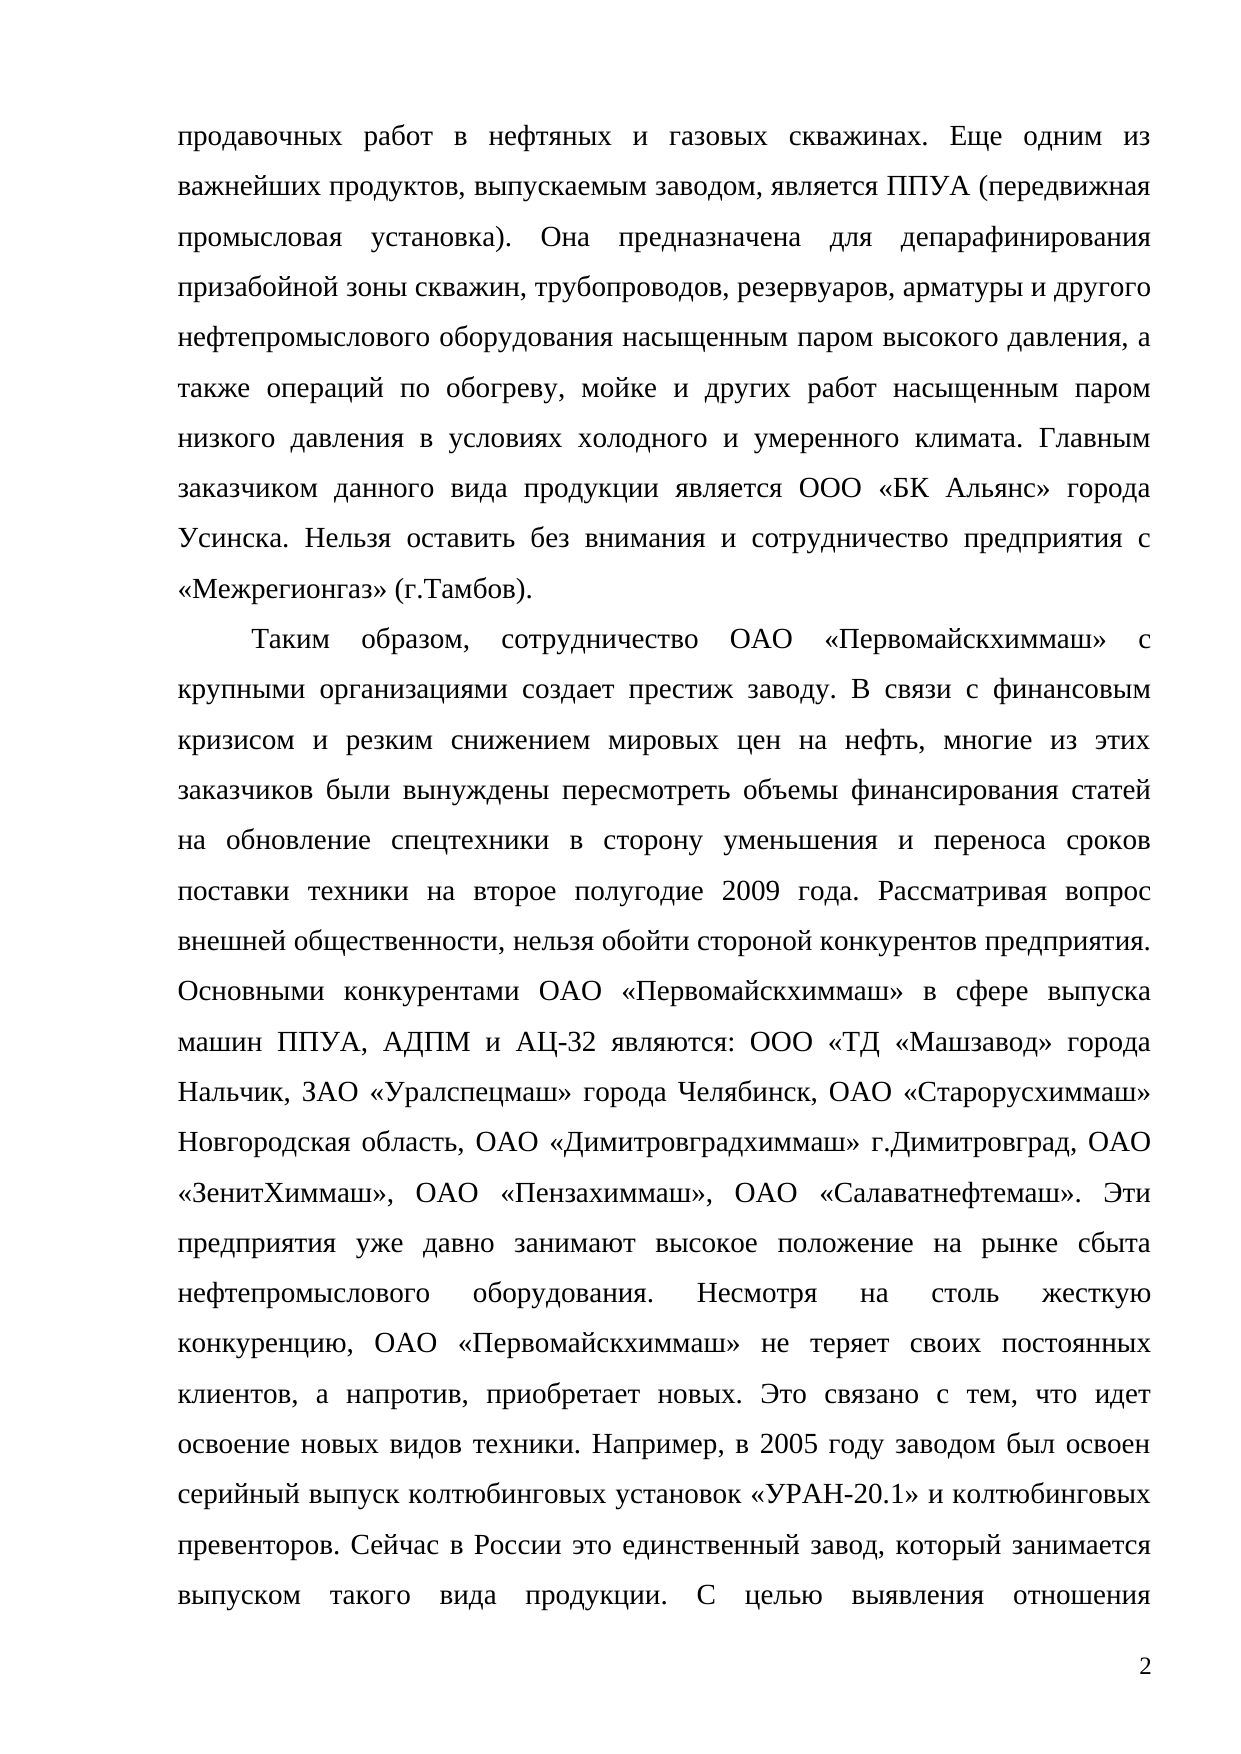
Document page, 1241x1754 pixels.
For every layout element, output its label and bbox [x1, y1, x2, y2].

text [177, 621, 1152, 1611]
text [177, 118, 1152, 604]
